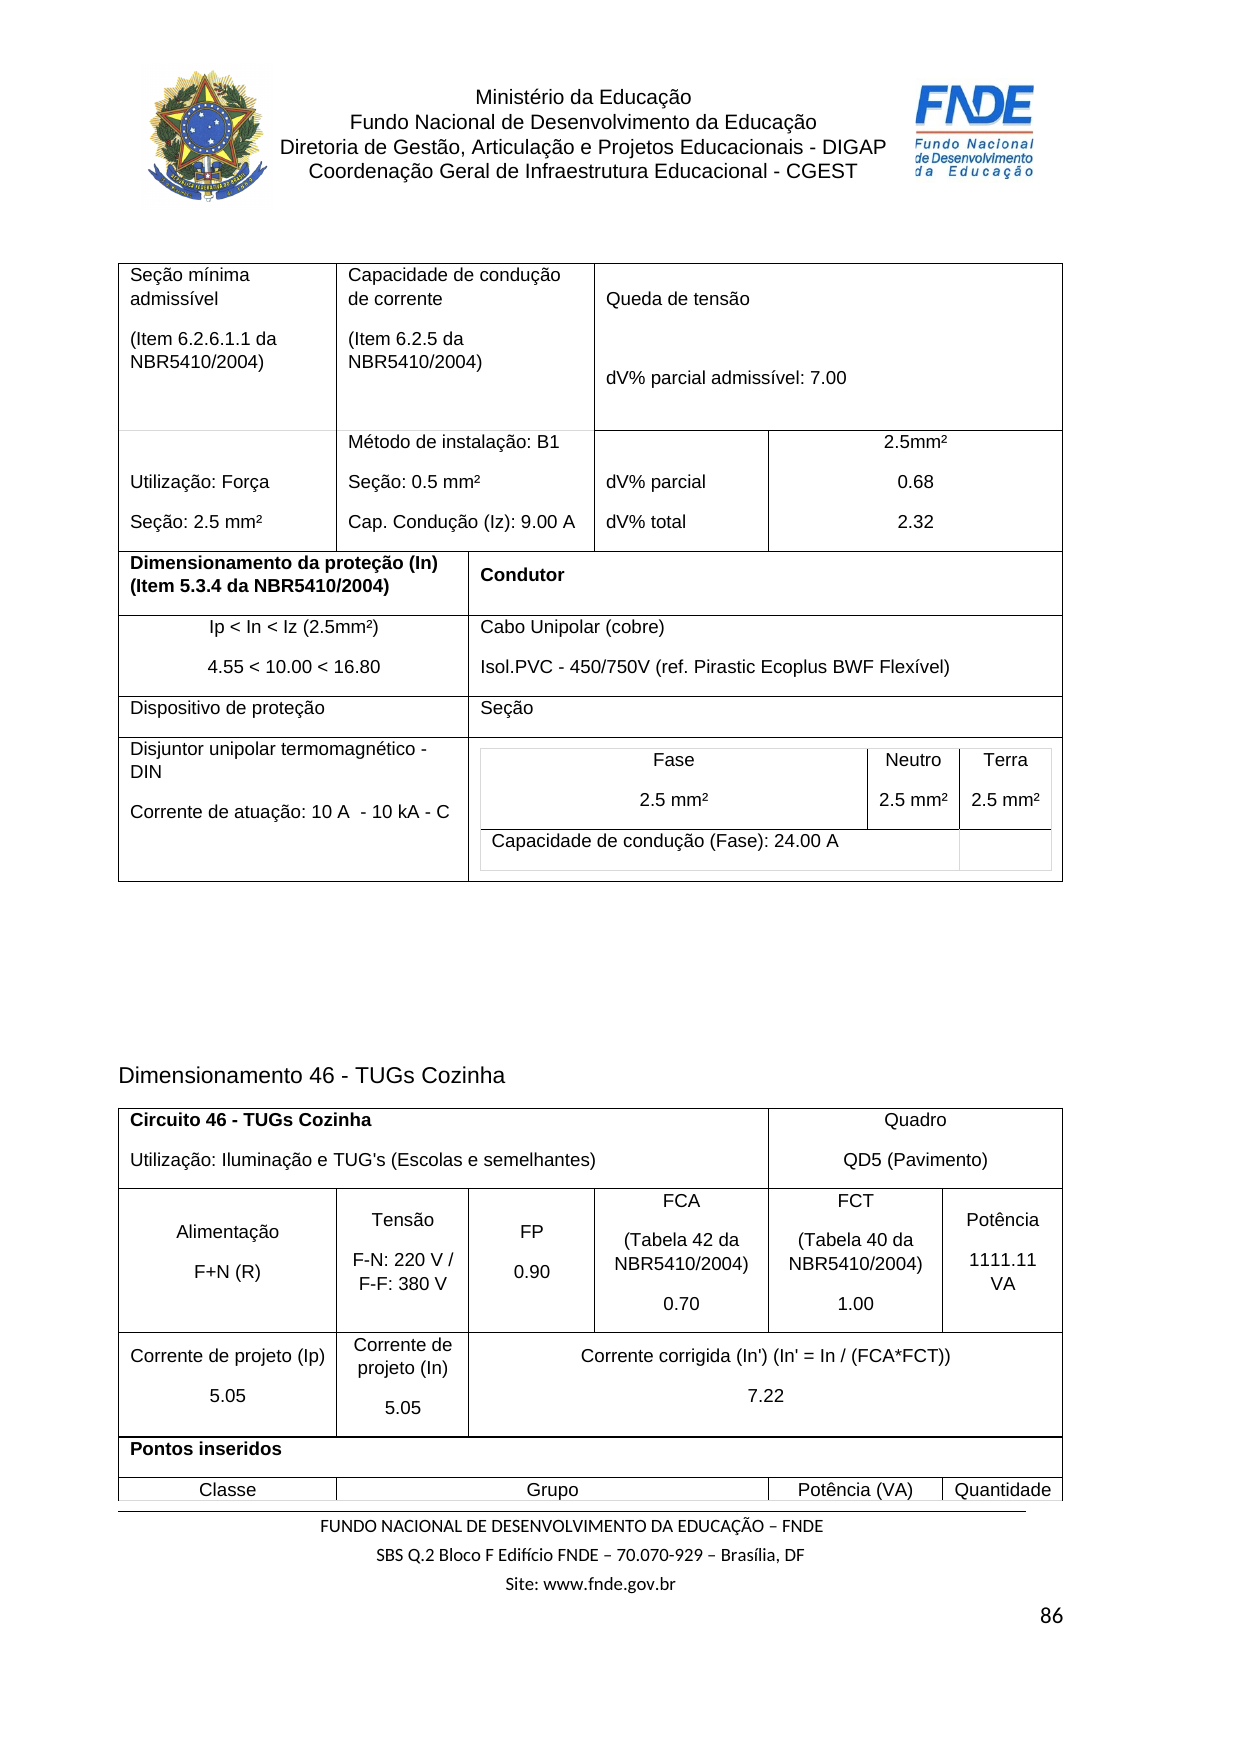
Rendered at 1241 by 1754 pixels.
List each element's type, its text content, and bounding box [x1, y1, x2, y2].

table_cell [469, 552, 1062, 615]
picture [915, 78, 1034, 183]
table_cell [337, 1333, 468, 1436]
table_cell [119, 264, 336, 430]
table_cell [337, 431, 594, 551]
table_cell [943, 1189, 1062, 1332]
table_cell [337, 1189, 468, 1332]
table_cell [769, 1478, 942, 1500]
text Dimensionamento 46 - TUGs Cozinha [118, 1062, 1063, 1089]
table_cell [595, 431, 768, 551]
picture [139, 63, 274, 210]
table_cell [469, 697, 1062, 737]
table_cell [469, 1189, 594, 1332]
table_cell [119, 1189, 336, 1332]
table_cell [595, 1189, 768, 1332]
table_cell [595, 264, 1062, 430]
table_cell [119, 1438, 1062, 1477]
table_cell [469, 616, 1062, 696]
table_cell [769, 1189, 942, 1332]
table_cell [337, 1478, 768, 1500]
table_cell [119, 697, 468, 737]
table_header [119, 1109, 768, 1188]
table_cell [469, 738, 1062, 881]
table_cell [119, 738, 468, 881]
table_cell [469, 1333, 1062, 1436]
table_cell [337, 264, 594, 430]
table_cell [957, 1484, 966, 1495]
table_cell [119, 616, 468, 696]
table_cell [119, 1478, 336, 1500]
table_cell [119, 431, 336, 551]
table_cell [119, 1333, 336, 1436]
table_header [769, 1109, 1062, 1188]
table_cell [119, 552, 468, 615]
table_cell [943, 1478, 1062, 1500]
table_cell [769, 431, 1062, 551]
